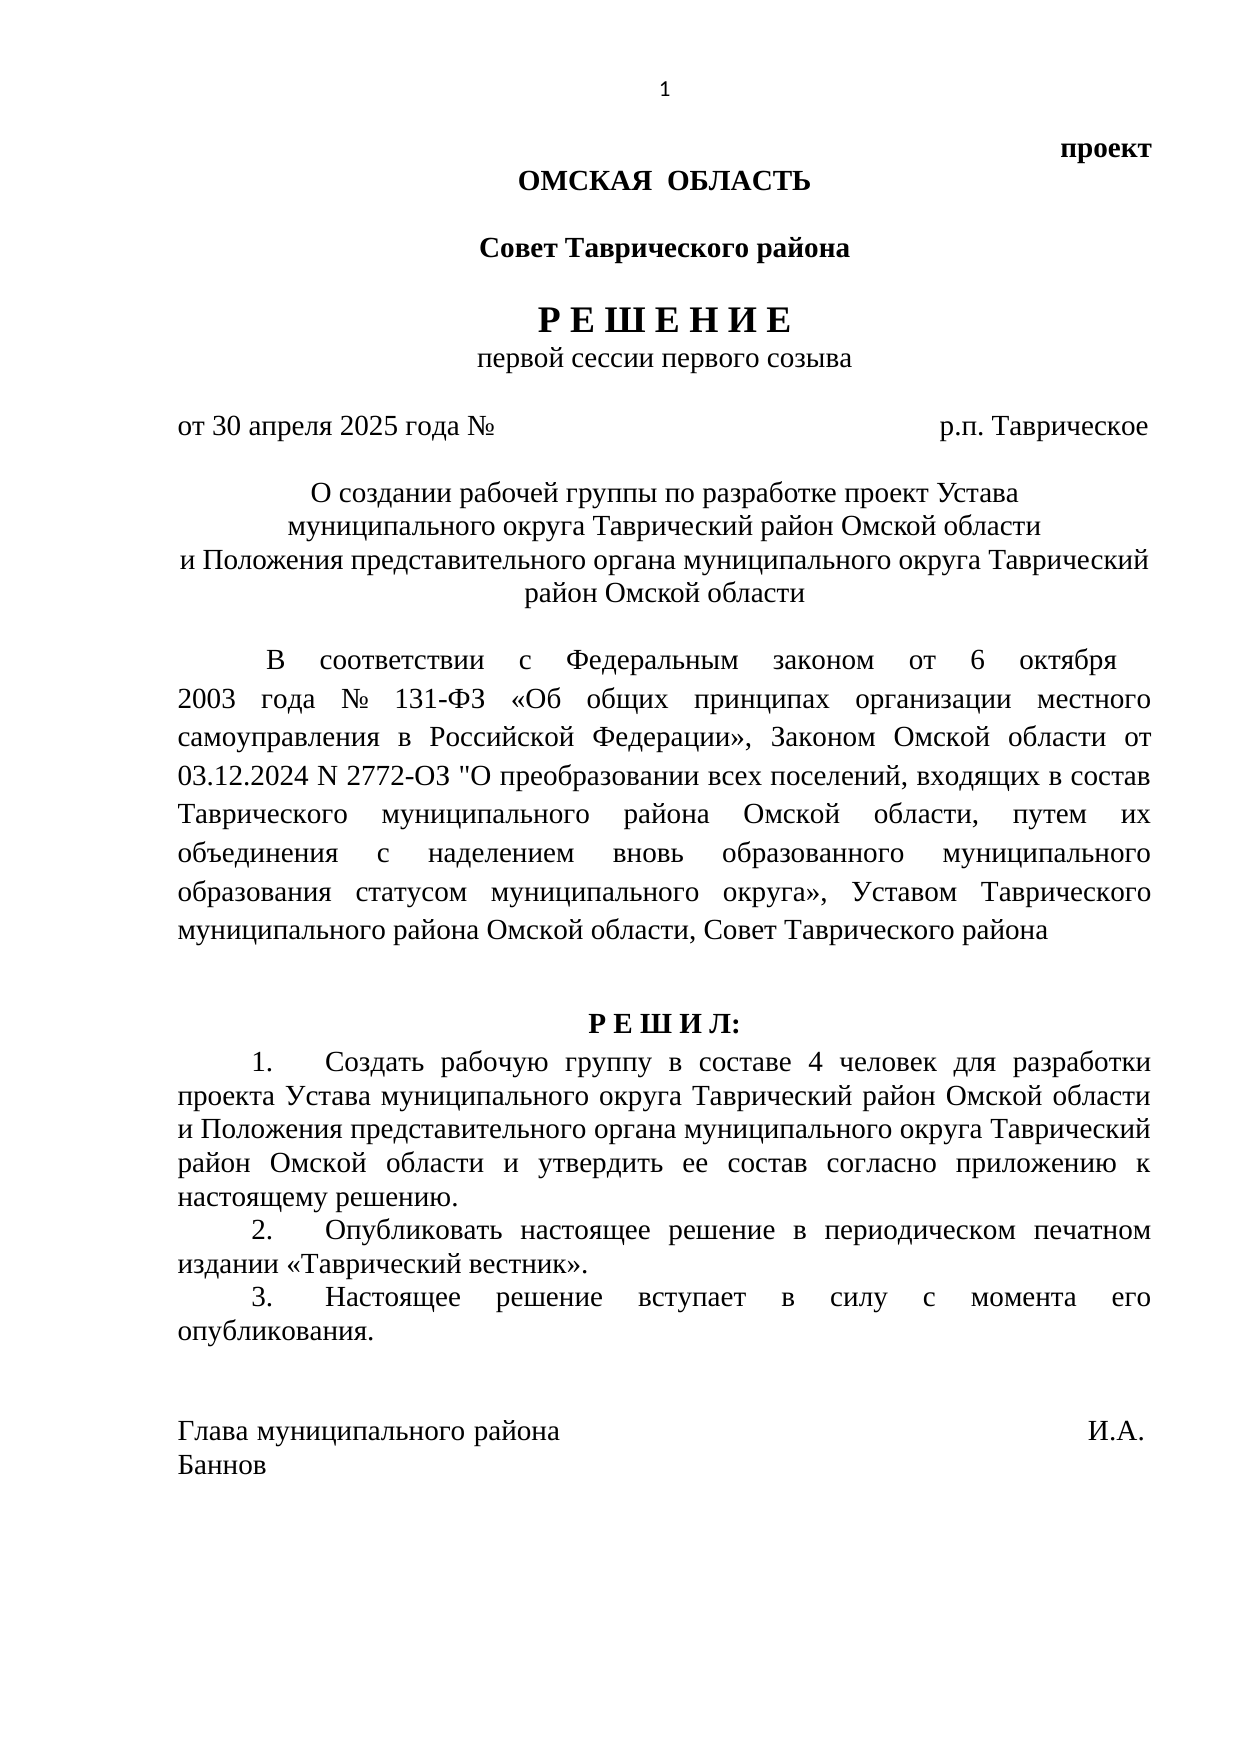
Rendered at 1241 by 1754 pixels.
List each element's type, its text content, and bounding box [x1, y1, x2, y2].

text Р Е Ш И Л: [177, 1006, 1152, 1039]
title муниципального округа Таврический район Омской области [177, 508, 1152, 542]
text от 30 апреля 2025 года № р.п. Таврическое [177, 408, 1152, 441]
text Совет Таврического района [177, 230, 1152, 264]
text первой сессии первого созыва [177, 341, 1152, 374]
title О создании рабочей группы по разработке проект Устава [177, 475, 1152, 508]
text Р Е Ш Е Н И Е [177, 297, 1152, 341]
list Создать рабочую группу в составе 4 человек для разработки проекта Устава муниципального округа Таврический район Омской области и Положения представительного органа муниципального округа Таврический район Омской области и утвердить ее состав согласно приложению к настоящему решению. [177, 1044, 1152, 1212]
text В соответствии с Федеральным законом от 6 октября 2003 года № 131-ФЗ «Об общих принципах организации местного самоуправления в Российской Федерации», Законом Омской области от 03.12.2024 N 2772-ОЗ "О преобразовании всех поселений, входящих в состав Таврического муниципального района Омской области, путем их объединения с наделением вновь образованного муниципального образования статусом муниципального округа», Уставом Таврического муниципального района Омской области, Совет Таврического района [177, 642, 1152, 946]
text проект [177, 130, 1152, 163]
text Глава муниципального района И.А. Баннов [177, 1413, 1152, 1481]
list Настоящее решение вступает в силу с момента его опубликования. [177, 1279, 1152, 1346]
list Опубликовать настоящее решение в периодическом печатном издании «Таврический вестник». [177, 1212, 1152, 1279]
text ОМСКАЯ ОБЛАСТЬ [177, 163, 1152, 197]
title и Положения представительного органа муниципального округа Таврический район Омской области [177, 542, 1152, 609]
